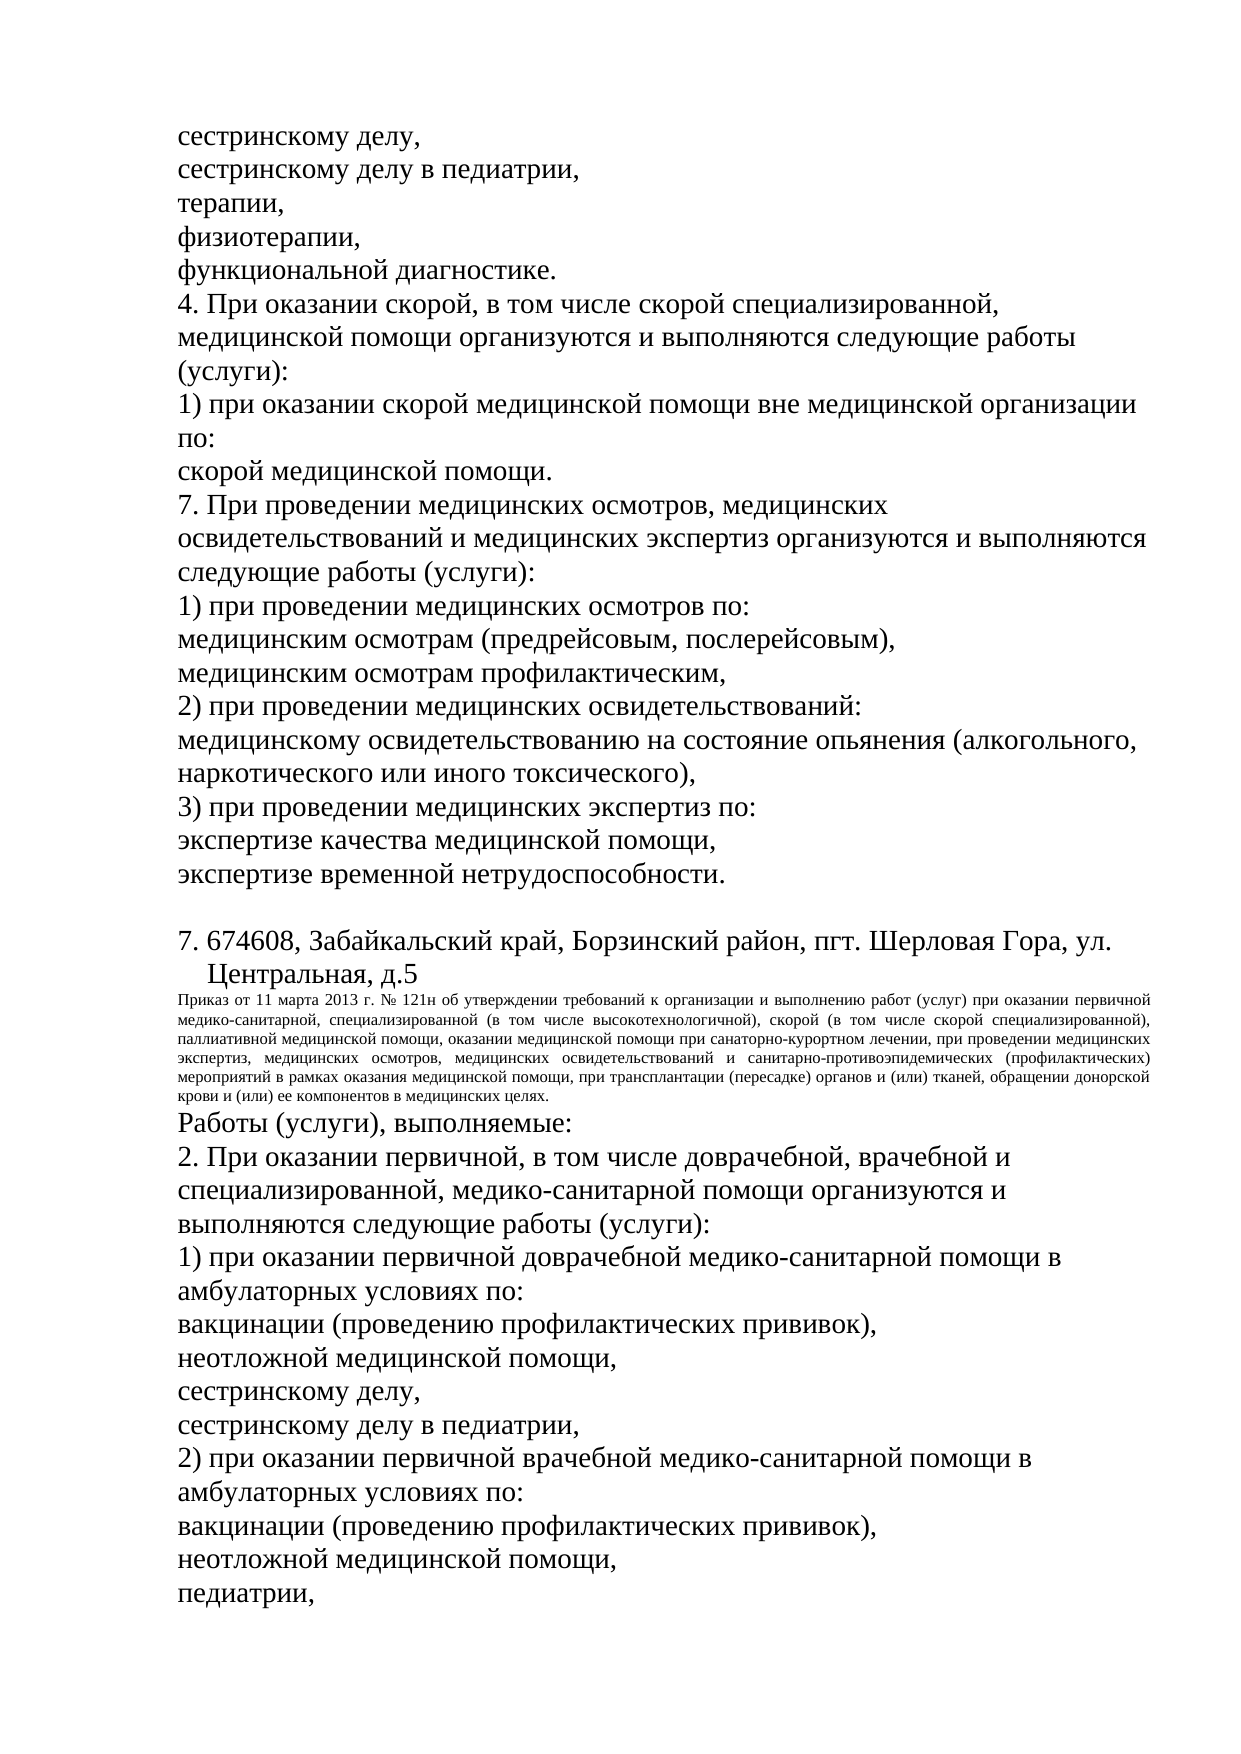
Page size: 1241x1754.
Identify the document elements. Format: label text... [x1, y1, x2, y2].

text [177, 1139, 1152, 1608]
text 7. 674608, Забайкальский край, Борзинский район, пгт. Шерловая Гора, ул. Центральная, д.5 [177, 923, 1152, 990]
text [177, 118, 1152, 889]
text Работы (услуги), выполняемые: [177, 1105, 1152, 1139]
text Приказ от 11 марта 2013 г. № 121н об утверждении требований к организации и выполнению работ (услуг) при оказании первичной медико-санитарной, специализированной (в том числе высокотехнологичной), скорой (в том числе скорой специализированной), паллиативной медицинской помощи, оказании медицинской помощи при санаторно-курортном лечении, при проведении медицинских экспертиз, медицинских осмотров, медицинских освидетельствований и санитарно-противоэпидемических (профилактических) мероприятий в рамках оказания медицинской помощи, при трансплантации (пересадке) органов и (или) тканей, обращении донорской крови и (или) ее компонентов в медицинских целях. [177, 990, 1152, 1105]
